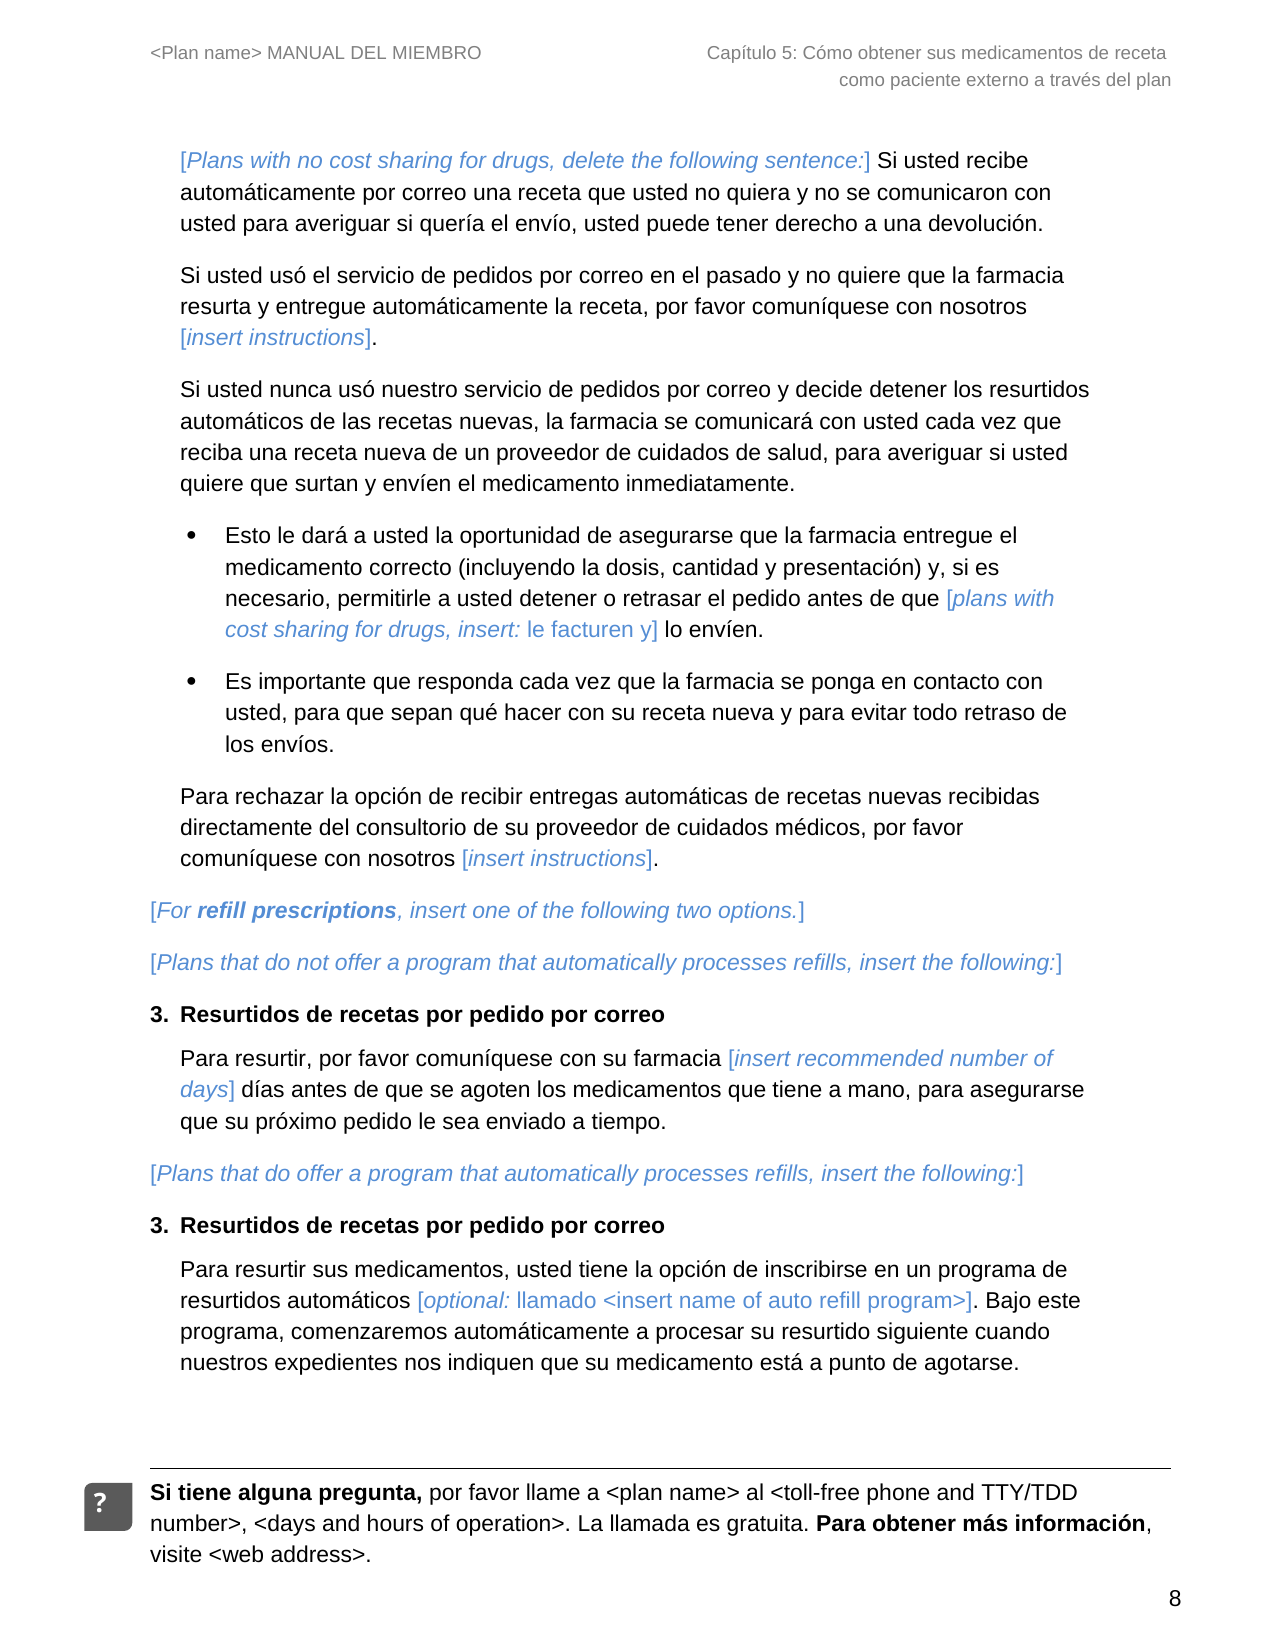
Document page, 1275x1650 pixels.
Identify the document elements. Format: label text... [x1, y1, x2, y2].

list Esto le dará a usted la oportunidad de asegurarse que la farmacia entregue el medicamento correcto (incluyendo la dosis, cantidad y presentación) y, si es necesario, permitirle a usted detener o retrasar el pedido antes de que [plans with cost sharing for drugs, insert: le facturen y] lo envíen. [187, 519, 1096, 644]
text Para rechazar la opción de recibir entregas automáticas de recetas nuevas recibidas directamente del consultorio de su proveedor de cuidados médicos, por favor comuníquese con nosotros [insert instructions]. [180, 779, 1096, 873]
text Para resurtir sus medicamentos, usted tiene la opción de inscribirse en un programa de resurtidos automáticos [optional: llamado <insert name of auto refill program>]. Bajo este programa, comenzaremos automáticamente a procesar su resurtido siguiente cuando nuestros expedientes nos indiquen que su medicamento está a punto de agotarse. [180, 1252, 1096, 1377]
text Para resurtir, por favor comuníquese con su farmacia [insert recommended number of days] días antes de que se agoten los medicamentos que tiene a mano, para asegurarse que su próximo pedido le sea enviado a tiempo. [180, 1042, 1096, 1135]
text [For refill prescriptions, insert one of the following two options.] [150, 894, 1171, 925]
text Si usted usó el servicio de pedidos por correo en el pasado y no quiere que la farmacia resurta y entregue automáticamente la receta, por favor comuníquese con nosotros [insert instructions]. [180, 258, 1096, 352]
text 3. Resurtidos de recetas por pedido por correo [150, 1208, 1096, 1239]
text [Plans that do offer a program that automatically processes refills, insert the following:] [150, 1156, 1171, 1187]
text [Plans with no cost sharing for drugs, delete the following sentence:] Si usted recibe automáticamente por correo una receta que usted no quiera y no se comunicaron con usted para averiguar si quería el envío, usted puede tener derecho a una devolución. [180, 144, 1096, 237]
text Si usted nunca usó nuestro servicio de pedidos por correo y decide detener los resurtidos automáticos de las recetas nuevas, la farmacia se comunicará con usted cada vez que reciba una receta nueva de un proveedor de cuidados de salud, para averiguar si usted quiere que surtan y envíen el medicamento inmediatamente. [180, 373, 1096, 498]
list Es importante que responda cada vez que la farmacia se ponga en contacto con usted, para que sepan qué hacer con su receta nueva y para evitar todo retraso de los envíos. [187, 664, 1096, 758]
text [Plans that do not offer a program that automatically processes refills, insert the following:] [150, 946, 1171, 977]
text 3. Resurtidos de recetas por pedido por correo [150, 998, 1096, 1029]
